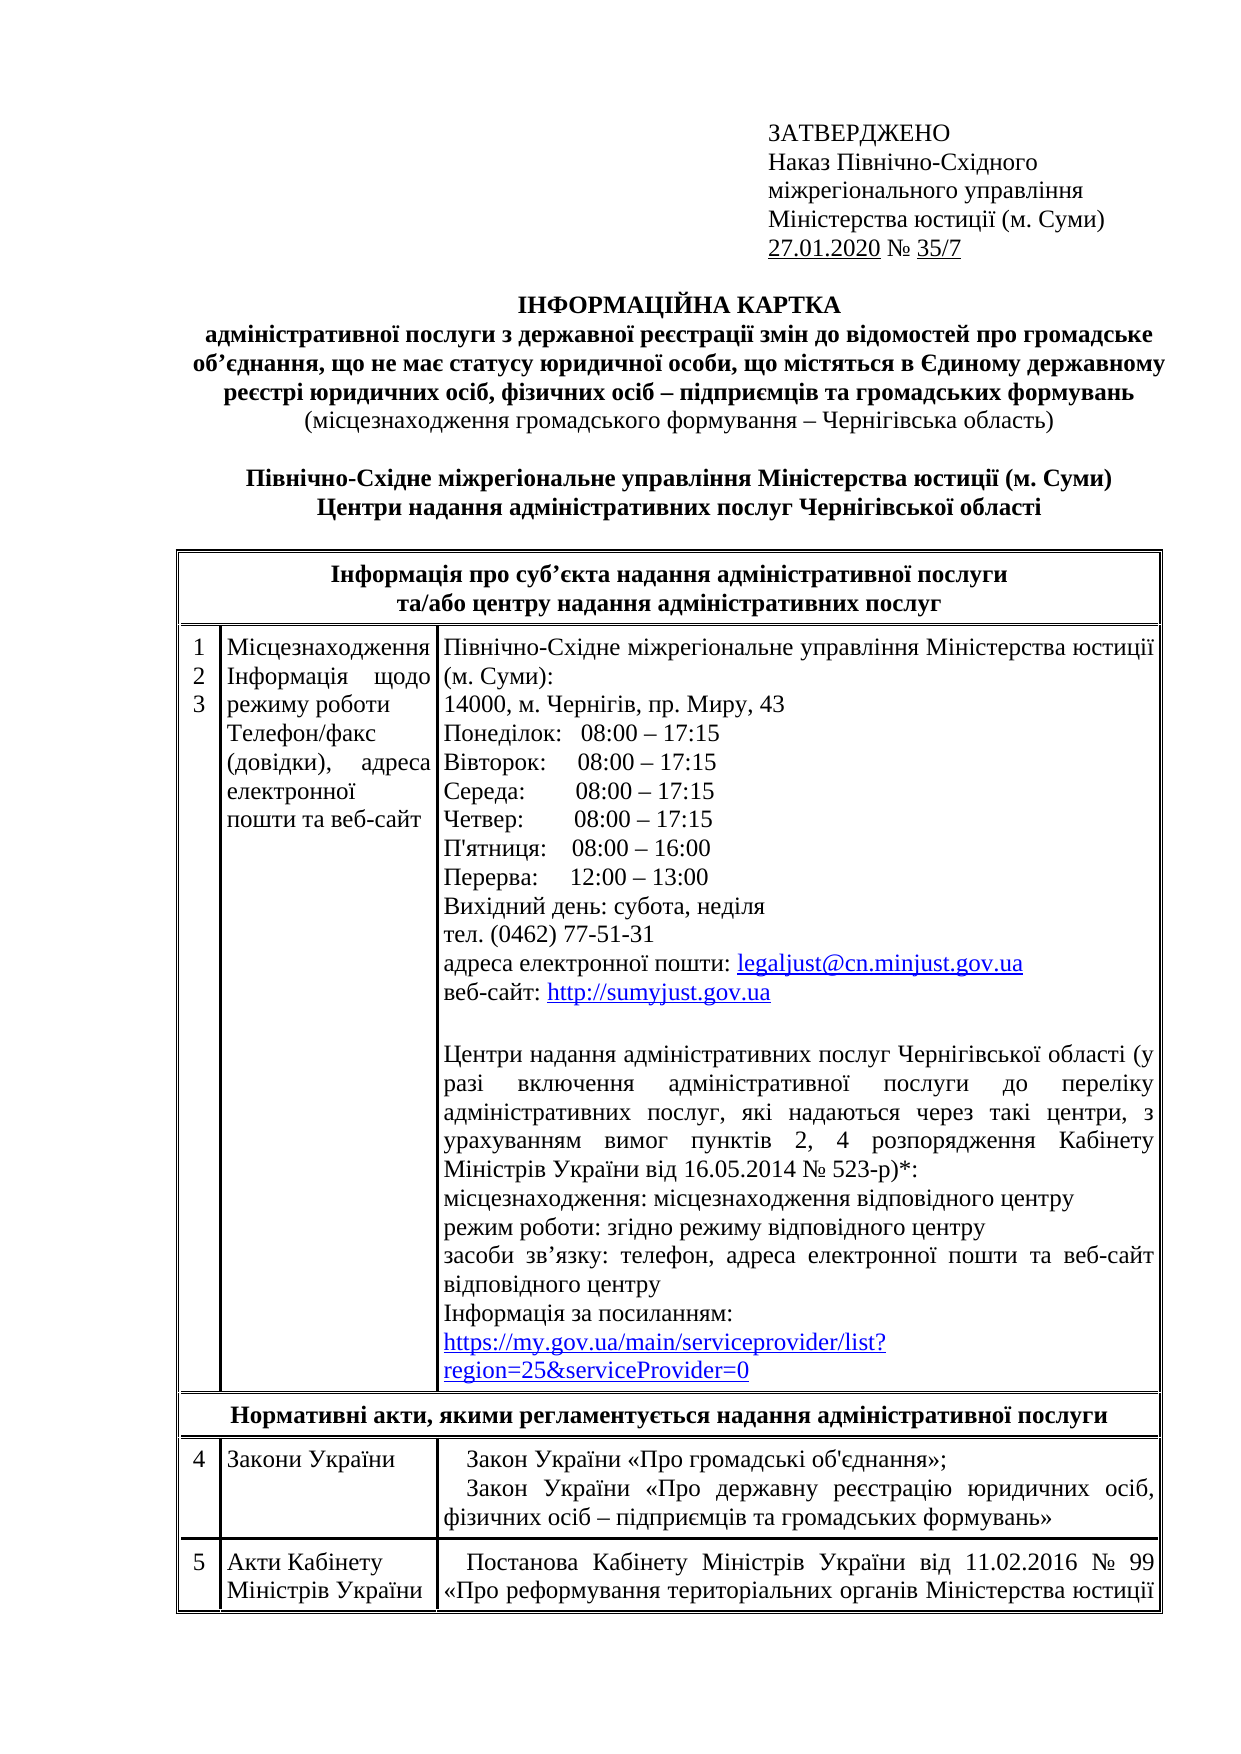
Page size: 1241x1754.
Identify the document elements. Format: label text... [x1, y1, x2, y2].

table_cell Закон України «Про громадські об'єднання»; Закон України «Про державну реєстрацію юридичних осіб, фізичних осіб – підприємців та громадських формувань» [439, 1435, 1160, 1537]
text ЗАТВЕРДЖЕНО [768, 118, 1181, 147]
text адміністративної послуги з державної реєстрації змін до відомостей про громадське об’єднання, що не має статусу юридичної особи, що містяться в Єдиному державному реєстрі юридичних осіб, фізичних осіб – підприємців та громадських формувань [177, 319, 1181, 406]
table_cell 4 [179, 1435, 219, 1537]
table_cell 5 [179, 1537, 220, 1610]
table_cell Закони України [222, 1439, 436, 1537]
text Центри надання адміністративних послуг Чернігівської області [177, 492, 1181, 521]
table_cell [437, 1537, 1159, 1610]
table_header Інформація про суб’єкта надання адміністративної послуги та/або центру надання адміністративних послуг [179, 553, 1159, 623]
text ІНФОРМАЦІЙНА КАРТКА [177, 291, 1181, 319]
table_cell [220, 1540, 437, 1610]
text 27.01.2020 № 35/7 [768, 233, 1181, 262]
table_cell Північно-Східне міжрегіональне управління Міністерства юстиції (м. Суми): 14000, м. Чернігів, пр. Миру, 43 Понеділок: 08:00 – 17:15 Вівторок: 08:00 – 17:15 Середа: 08:00 – 17:15 Четвер: 08:00 – 17:15 П'ятниця: 08:00 – 16:00 Перерва: 12:00 – 13:00 Вихідний день: субота, неділя тел. (0462) 77-51-31 адреса електронної пошти: legaljust@cn.minjust.gov.ua веб-сайт: http://sumyjust.gov.ua Центри надання адміністративних послуг Чернігівської області (у разі включення адміністративної послуги до переліку адміністративних послуг, які надаються через такі центри, з урахуванням вимог пунктів 2, 4 розпорядження Кабінету Міністрів України від 16.05.2014 № 523-р)*: місцезнаходження: місцезнаходження відповідного центру режим роботи: згідно режиму відповідного центру засоби зв’язку: телефон, адреса електронної пошти та веб-сайт відповідного центру Інформація за посиланням: https://my.gov.ua/main/serviceprovider/list?region=25&serviceProvider=0 [437, 623, 1161, 1391]
text (місцезнаходження громадського формування – Чернігівська область) [177, 406, 1181, 434]
text Північно-Східне міжрегіональне управління Міністерства юстиції (м. Суми) [177, 463, 1181, 492]
text Наказ Північно-Східного міжрегіонального управління Міністерства юстиції (м. Суми) [768, 147, 1181, 233]
table_cell Місцезнаходження Інформація щодо режиму роботи Телефон/факс (довідки), адреса електронної пошти та веб-сайт [222, 626, 436, 1391]
table_cell Нормативні акти, якими регламентується надання адміністративної послуги [177, 1391, 1161, 1435]
table_cell 1 2 3 [177, 623, 220, 1391]
